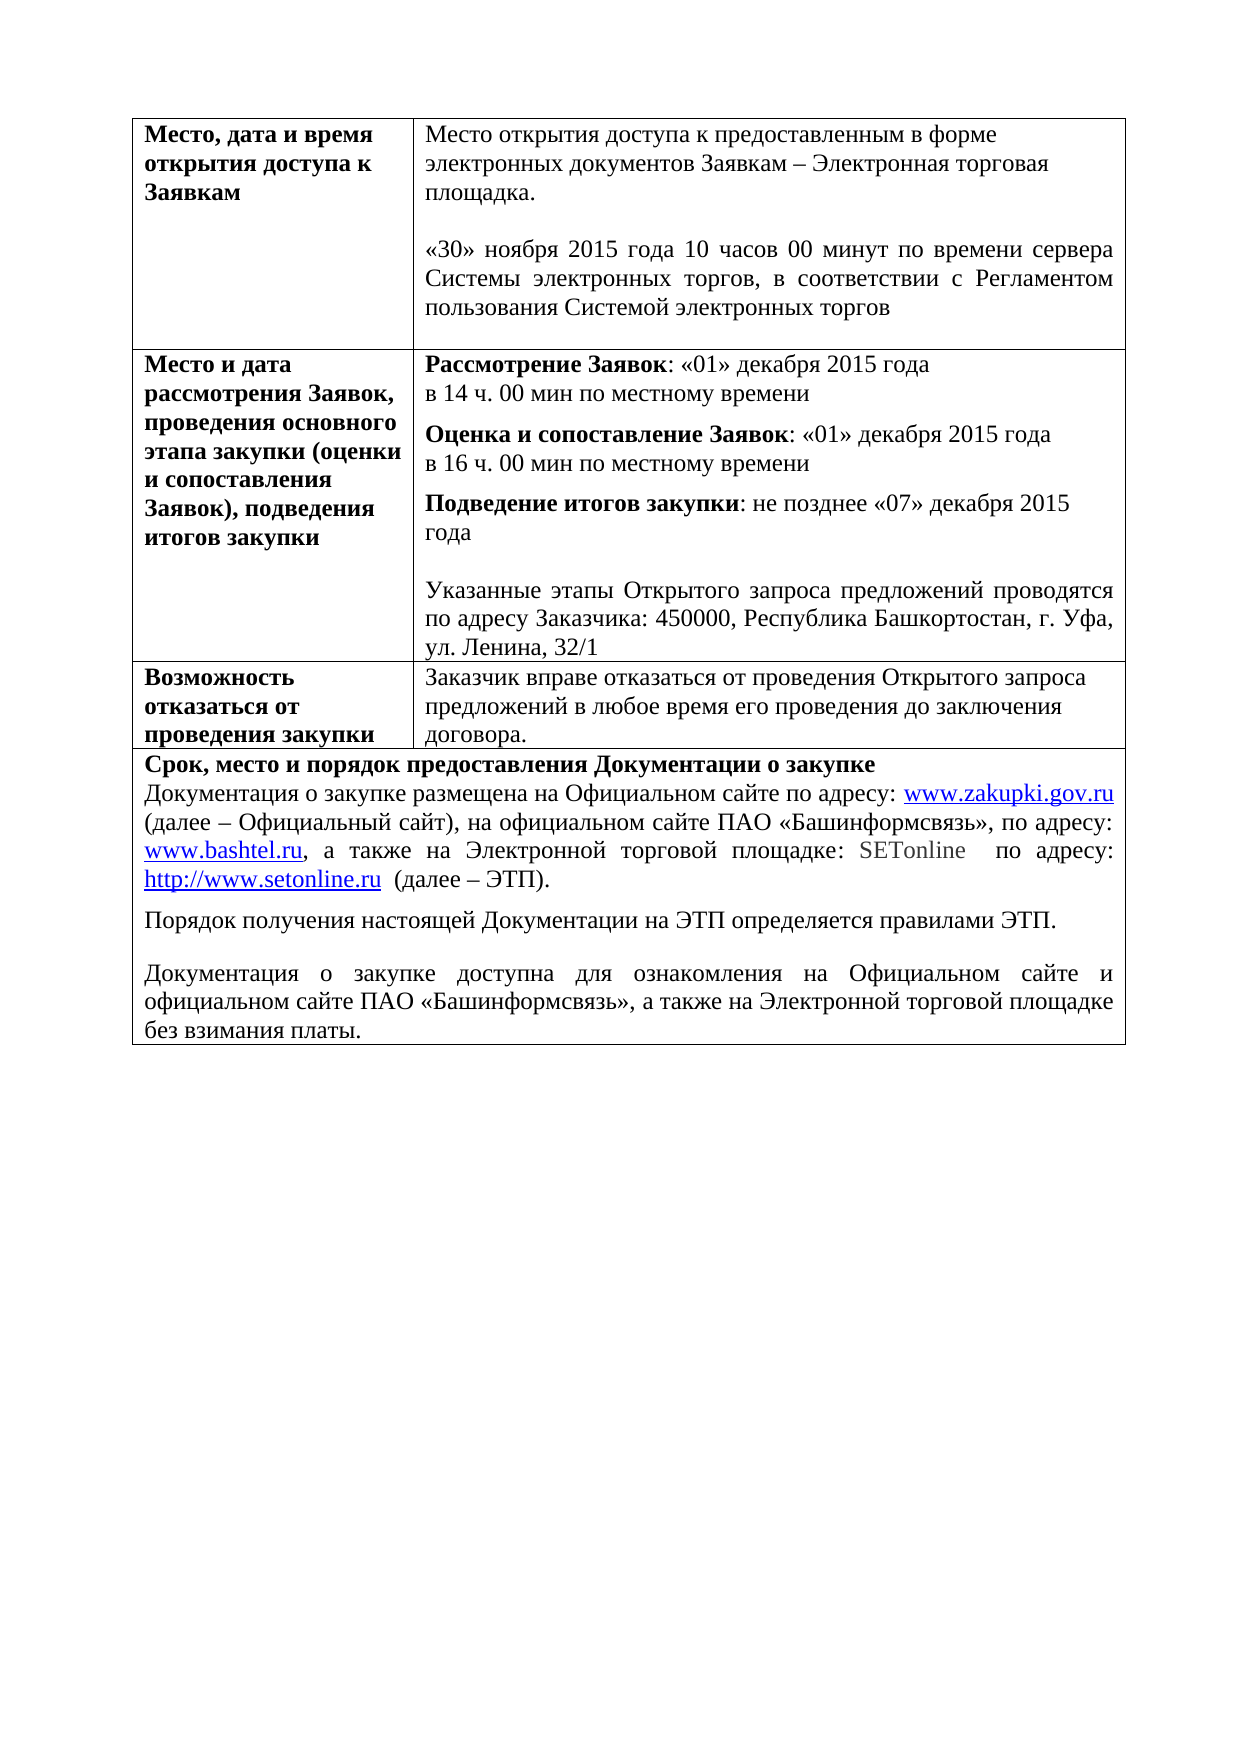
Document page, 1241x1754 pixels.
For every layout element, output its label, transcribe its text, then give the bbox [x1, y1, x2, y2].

table_cell Место и дата рассмотрения Заявок, проведения основного этапа закупки (оценки и сопоставления Заявок), подведения итогов закупки [133, 350, 413, 661]
table_cell Рассмотрение Заявок: «01» декабря 2015 года в 14 ч. 00 мин по местному времени Оценка и сопоставление Заявок: «01» декабря 2015 года в 16 ч. 00 мин по местному времени Подведение итогов закупки: не позднее «07» декабря 2015 года Указанные этапы Открытого запроса предложений проводятся по адресу Заказчика: 450000, Республика Башкортостан, г. Уфа, ул. Ленина, 32/1 [414, 350, 1125, 661]
table_cell Заказчик вправе отказаться от проведения Открытого запроса предложений в любое время его проведения до заключения договора. [414, 662, 1125, 748]
table_cell Срок, место и порядок предоставления Документации о закупке Документация о закупке размещена на Официальном сайте по адресу: www.zakupki.gov.ru (далее – Официальный сайт), на официальном сайте ПАО «Башинформсвязь», по адресу: www.bashtel.ru, а также на Электронной торговой площадке: SETonline по адресу: http://www.setonline.ru (далее – ЭТП). Порядок получения настоящей Документации на ЭТП определяется правилами ЭТП. Документация о закупке доступна для ознакомления на Официальном сайте и официальном сайте ПАО «Башинформсвязь», а также на Электронной торговой площадке без взимания платы. [133, 749, 1125, 1044]
table_cell Возможность отказаться от проведения закупки [133, 662, 413, 748]
table_cell Место, дата и время открытия доступа к Заявкам [133, 119, 413, 348]
table_cell Место открытия доступа к предоставленным в форме электронных документов Заявкам – Электронная торговая площадка. «30» ноября 2015 года 10 часов 00 минут по времени сервера Системы электронных торгов, в соответствии с Регламентом пользования Системой электронных торгов [414, 119, 1125, 348]
